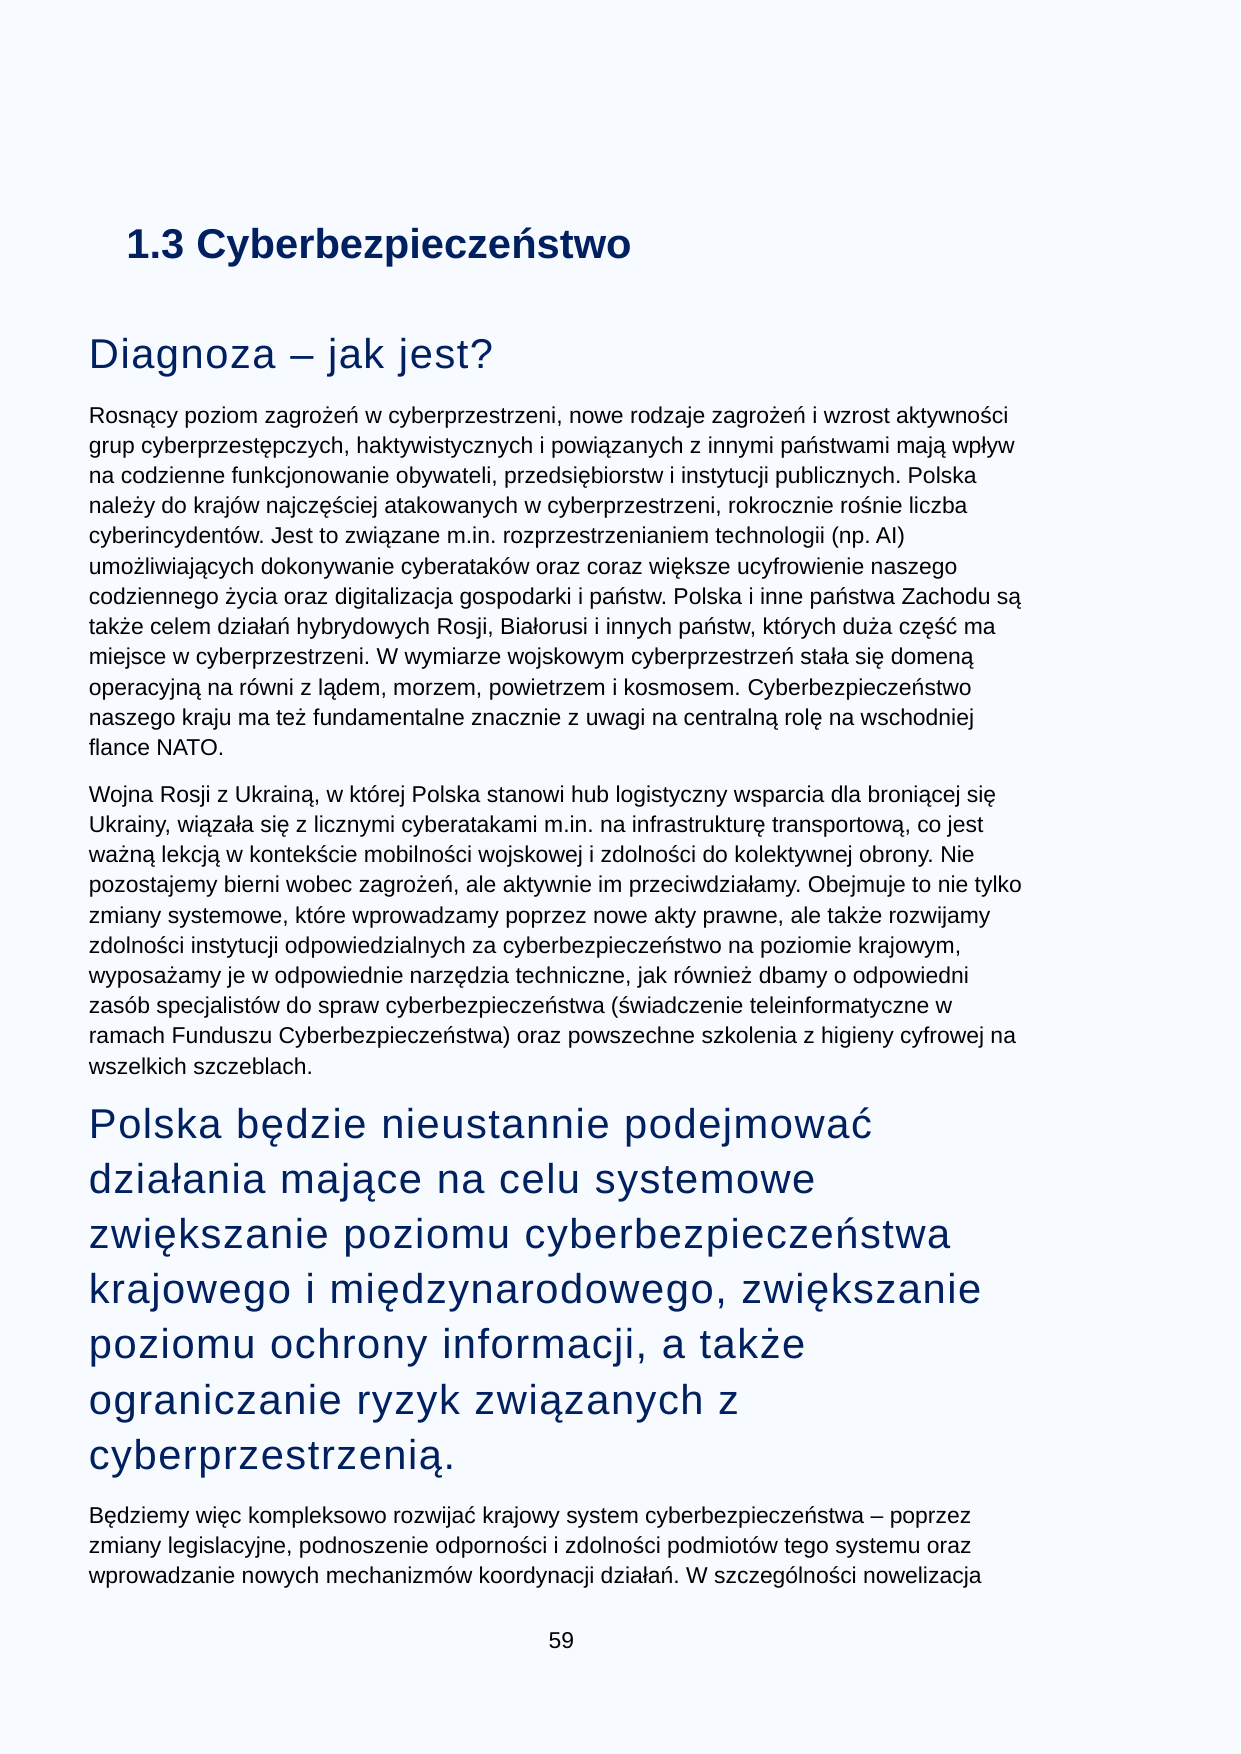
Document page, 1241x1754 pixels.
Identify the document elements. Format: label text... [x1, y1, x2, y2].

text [89, 1502, 1033, 1589]
subtitle Cyberbezpieczeństwo [126, 219, 1033, 267]
text Wojna Rosji z Ukrainą, w której Polska stanowi hub logistyczny wsparcia dla broniącej się Ukrainy, wiązała się z licznymi cyberatakami m.in. na infrastrukturę transportową, co jest ważną lekcją w kontekście mobilności wojskowej i zdolności do kolektywnej obrony. Nie pozostajemy bierni wobec zagrożeń, ale aktywnie im przeciwdziałamy. Obejmuje to nie tylko zmiany systemowe, które wprowadzamy poprzez nowe akty prawne, ale także rozwijamy zdolności instytucji odpowiedzialnych za cyberbezpieczeństwo na poziomie krajowym, wyposażamy je w odpowiednie narzędzia techniczne, jak również dbamy o odpowiedni zasób specjalistów do spraw cyberbezpieczeństwa (świadczenie teleinformatyczne w ramach Funduszu Cyberbezpieczeństwa) oraz powszechne szkolenia z higieny cyfrowej na wszelkich szczeblach. [89, 781, 1033, 1079]
text Rosnący poziom zagrożeń w cyberprzestrzeni, nowe rodzaje zagrożeń i wzrost aktywności grup cyberprzestępczych, haktywistycznych i powiązanych z innymi państwami mają wpływ na codzienne funkcjonowanie obywateli, przedsiębiorstw i instytucji publicznych. Polska należy do krajów najczęściej atakowanych w cyberprzestrzeni, rokrocznie rośnie liczba cyberincydentów. Jest to związane m.in. rozprzestrzenianiem technologii (np. AI) umożliwiających dokonywanie cyberataków oraz coraz większe ucyfrowienie naszego codziennego życia oraz digitalizacja gospodarki i państw. Polska i inne państwa Zachodu są także celem działań hybrydowych Rosji, Białorusi i innych państw, których duża część ma miejsce w cyberprzestrzeni. W wymiarze wojskowym cyberprzestrzeń stała się domeną operacyjną na równi z lądem, morzem, powietrzem i kosmosem. Cyberbezpieczeństwo naszego kraju ma też fundamentalne znacznie z uwagi na centralną rolę na wschodniej flance NATO. [89, 402, 1033, 760]
subtitle Diagnoza – jak jest? [89, 330, 1033, 378]
subtitle Polska będzie nieustannie podejmować działania mające na celu systemowe zwiększanie poziomu cyberbezpieczeństwa krajowego i międzynarodowego, zwiększanie poziomu ochrony informacji, a także ograniczanie ryzyk związanych z cyberprzestrzenią. [89, 1099, 1033, 1478]
